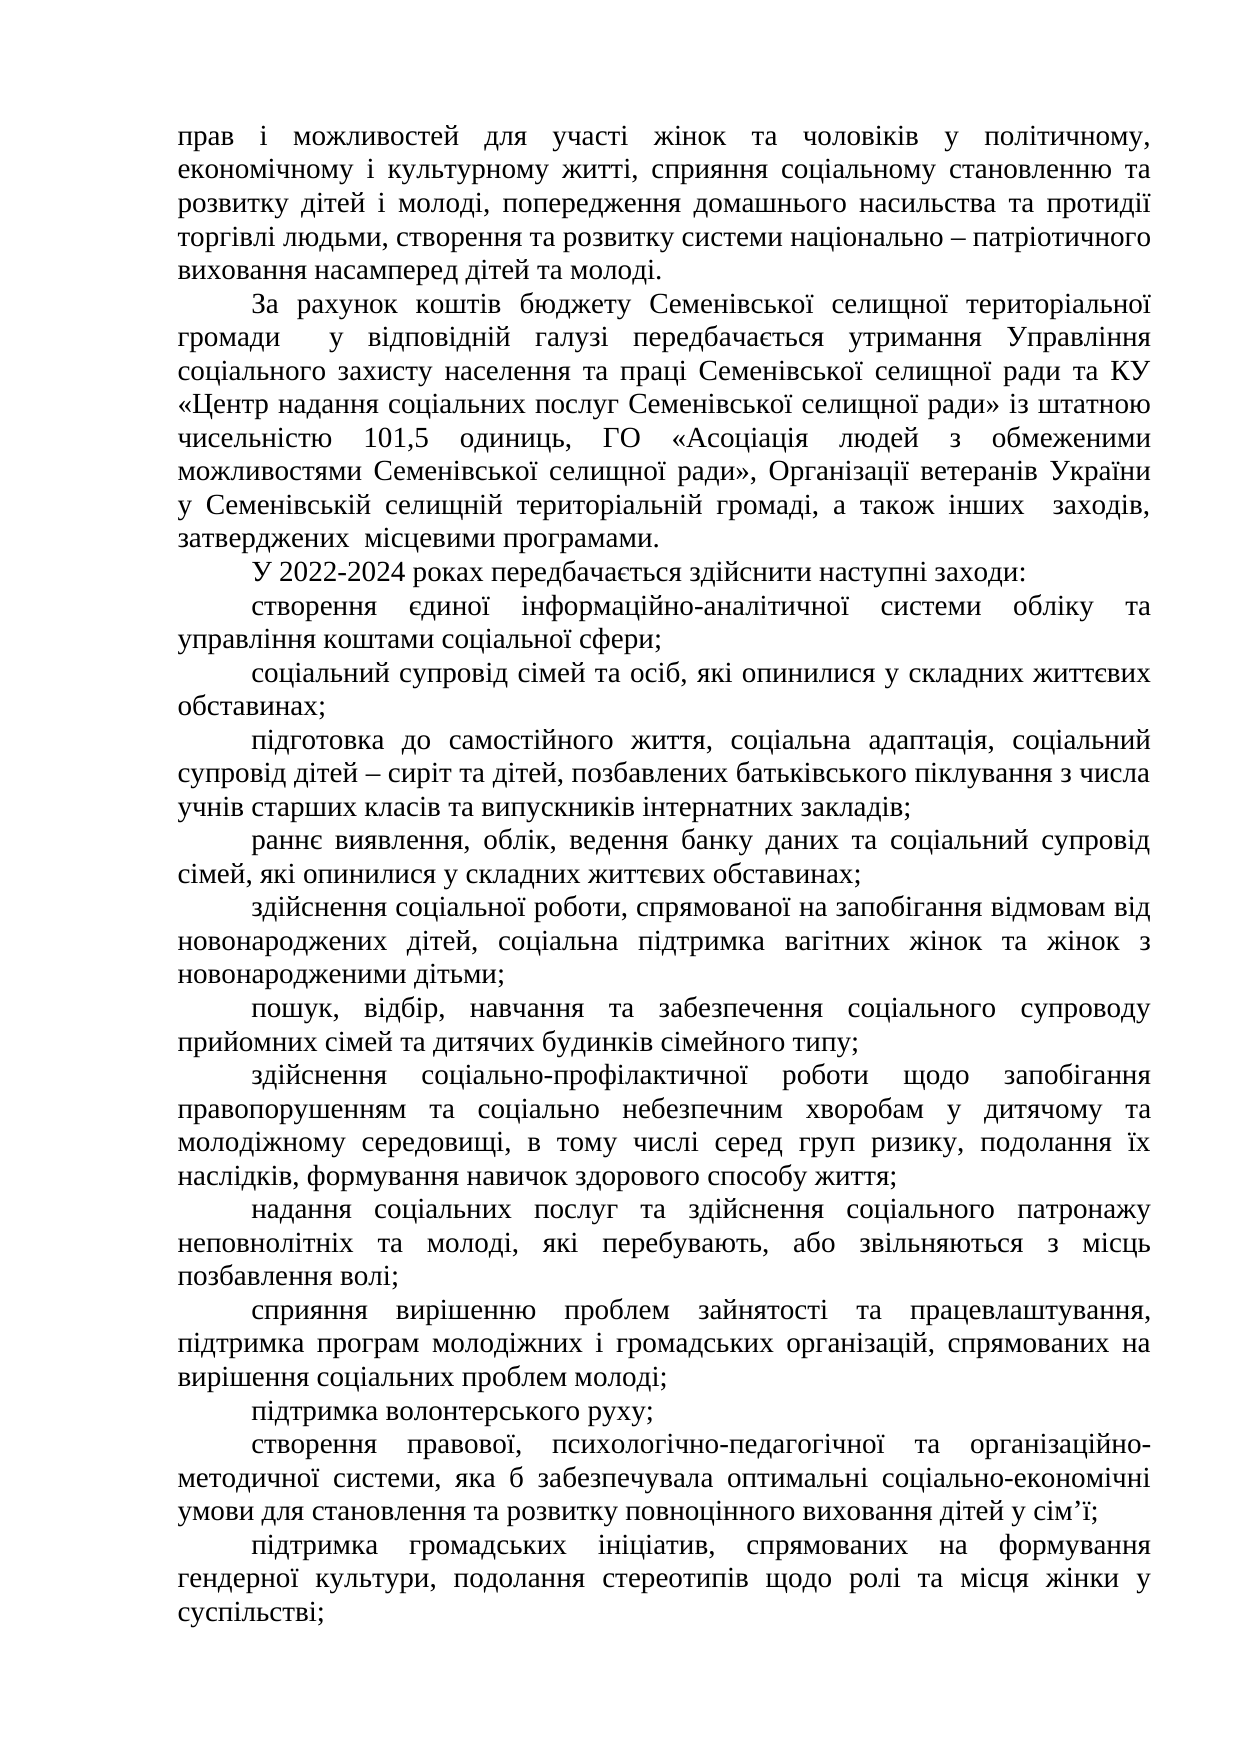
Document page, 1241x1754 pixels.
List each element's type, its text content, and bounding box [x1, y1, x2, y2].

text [177, 118, 1152, 286]
text надання соціальних послуг та здійснення соціального патронажу неповнолітніх та молоді, які перебувають, або звільняються з місць позбавлення волі; [177, 1191, 1152, 1292]
text здійснення соціально-профілактичної роботи щодо запобігання правопорушенням та соціально небезпечним хворобам у дитячому та молодіжному середовищі, в тому числі серед груп ризику, подолання їх наслідків, формування навичок здорового способу життя; [177, 1057, 1152, 1191]
text За рахунок коштів бюджету Семенівської селищної територіальної громади у відповідній галузі передбачається утримання Управління соціального захисту населення та праці Семенівської селищної ради та КУ «Центр надання соціальних послуг Семенівської селищної ради» із штатною чисельністю 101,5 одиниць, ГО «Асоціація людей з обмеженими можливостями Семенівської селищної ради», Організації ветеранів України у Семенівській селищній територіальній громаді, а також інших заходів, затверджених місцевими програмами. [177, 286, 1152, 554]
text підготовка до самостійного життя, соціальна адаптація, соціальний супровід дітей – сиріт та дітей, позбавлених батьківського піклування з числа учнів старших класів та випускників інтернатних закладів; [177, 722, 1152, 822]
text пошук, відбір, навчання та забезпечення соціального супроводу прийомних сімей та дитячих будинків сімейного типу; [177, 990, 1152, 1057]
text здійснення соціальної роботи, спрямованої на запобігання відмовам від новонароджених дітей, соціальна підтримка вагітних жінок та жінок з новонародженими дітьми; [177, 889, 1152, 990]
text підтримка громадських ініціатив, спрямованих на формування гендерної культури, подолання стереотипів щодо ролі та місця жінки у суспільстві; [177, 1527, 1152, 1627]
text соціальний супровід сімей та осіб, які опинилися у складних життєвих обставинах; [177, 655, 1152, 722]
text раннє виявлення, облік, ведення банку даних та соціальний супровід сімей, які опинилися у складних життєвих обставинах; [177, 822, 1152, 889]
text сприяння вирішенню проблем зайнятості та працевлаштування, підтримка програм молодіжних і громадських організацій, спрямованих на вирішення соціальних проблем молоді; [177, 1292, 1152, 1393]
text створення правової, психологічно-педагогічної та організаційно-методичної системи, яка б забезпечувала оптимальні соціально-економічні умови для становлення та розвитку повноцінного виховання дітей у сім’ї; [177, 1426, 1152, 1527]
text У 2022-2024 роках передбачається здійснити наступні заходи: [177, 554, 1152, 588]
text підтримка волонтерського руху; [177, 1393, 1152, 1426]
text створення єдиної інформаційно-аналітичної системи обліку та управління коштами соціальної сфери; [177, 588, 1152, 655]
